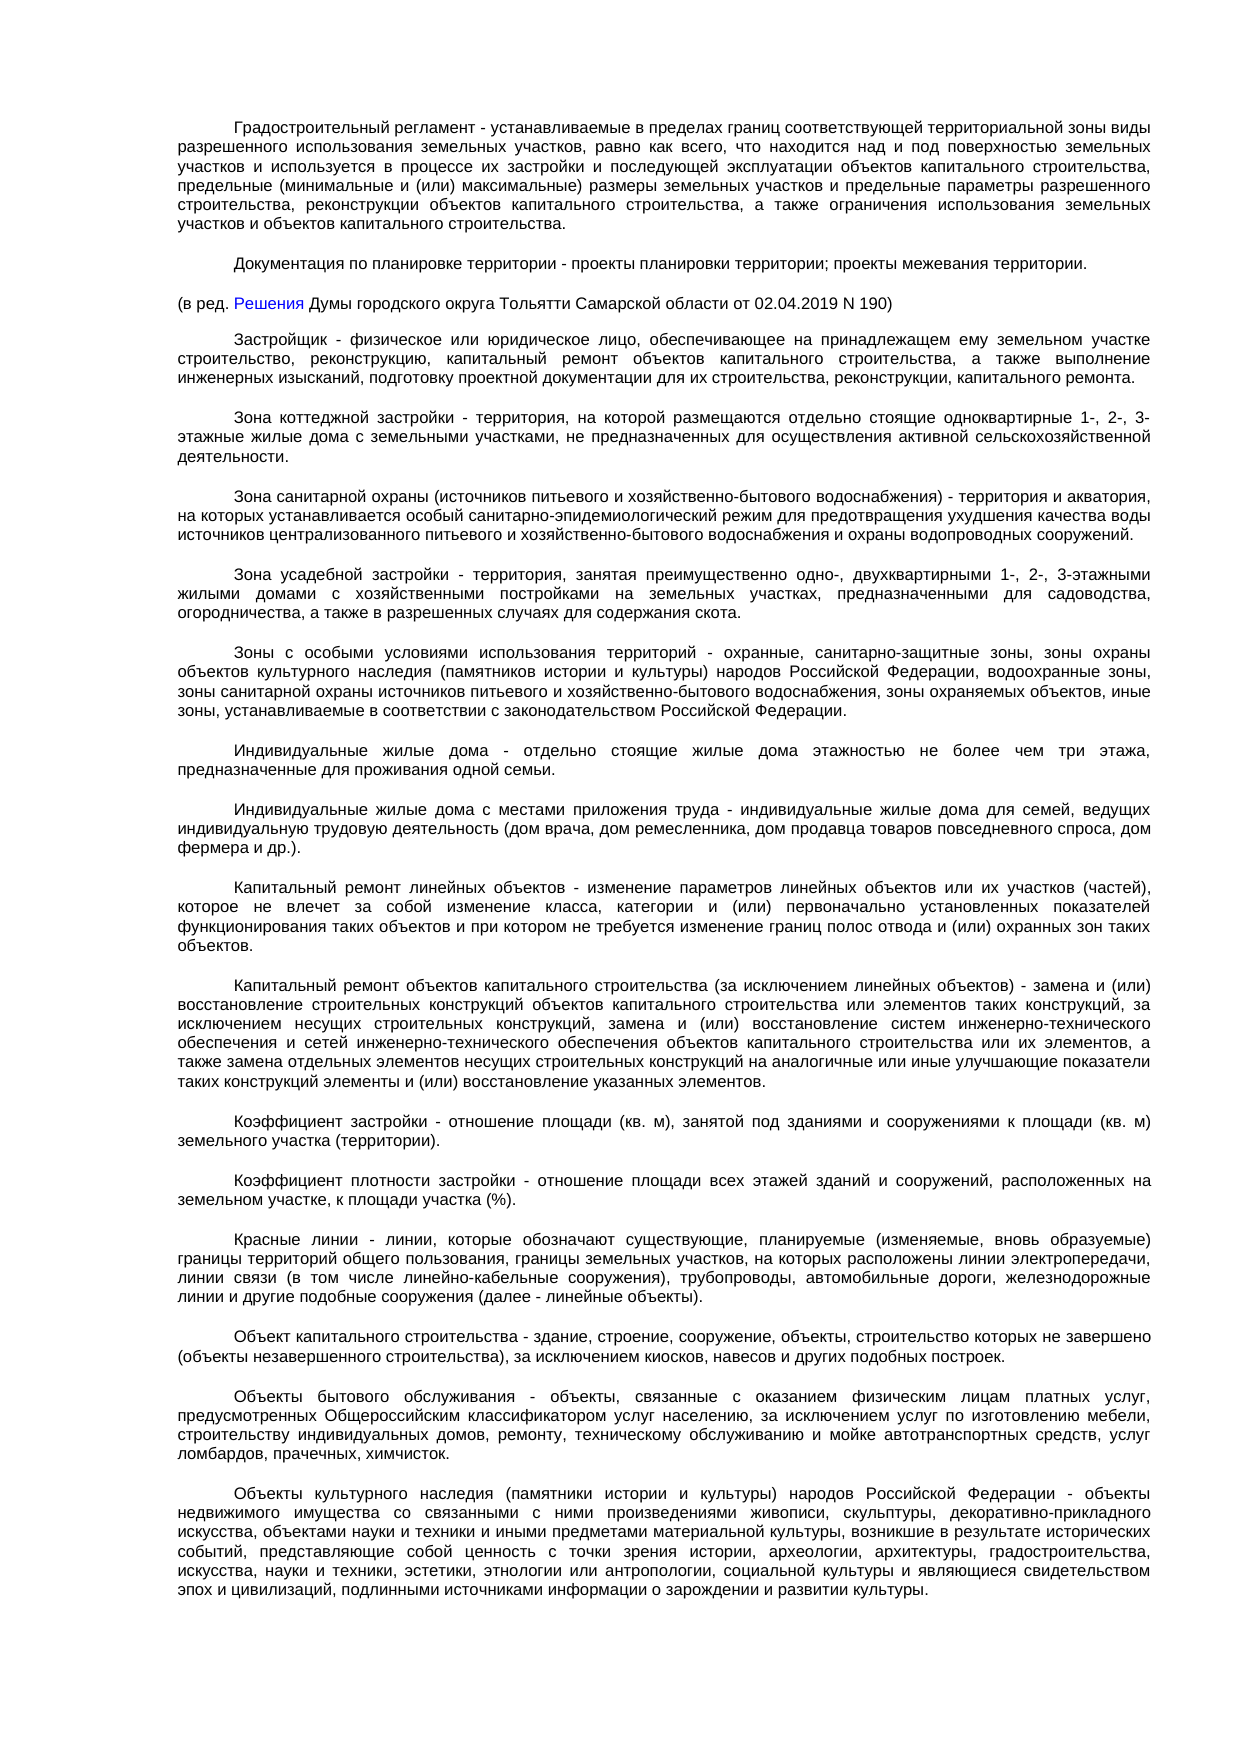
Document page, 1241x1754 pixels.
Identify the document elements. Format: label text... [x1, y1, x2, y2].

text Зона усадебной застройки - территория, занятая преимущественно одно-, двухквартирными 1-, 2-, 3-этажными жилыми домами с хозяйственными постройками на земельных участках, предназначенными для садоводства, огородничества, а также в разрешенных случаях для содержания скота. [177, 565, 1152, 622]
text Коэффициент застройки - отношение площади (кв. м), занятой под зданиями и сооружениями к площади (кв. м) земельного участка (территории). [177, 1111, 1152, 1150]
text Красные линии - линии, которые обозначают существующие, планируемые (изменяемые, вновь образуемые) границы территорий общего пользования, границы земельных участков, на которых расположены линии электропередачи, линии связи (в том числе линейно-кабельные сооружения), трубопроводы, автомобильные дороги, железнодорожные линии и другие подобные сооружения (далее - линейные объекты). [177, 1230, 1152, 1306]
text Зона коттеджной застройки - территория, на которой размещаются отдельно стоящие одноквартирные 1-, 2-, 3-этажные жилые дома с земельными участками, не предназначенных для осуществления активной сельскохозяйственной деятельности. [177, 408, 1152, 466]
text Застройщик - физическое или юридическое лицо, обеспечивающее на принадлежащем ему земельном участке строительство, реконструкцию, капитальный ремонт объектов капитального строительства, а также выполнение инженерных изысканий, подготовку проектной документации для их строительства, реконструкции, капитального ремонта. [177, 330, 1152, 387]
text Зоны с особыми условиями использования территорий - охранные, санитарно-защитные зоны, зоны охраны объектов культурного наследия (памятников истории и культуры) народов Российской Федерации, водоохранные зоны, зоны санитарной охраны источников питьевого и хозяйственно-бытового водоснабжения, зоны охраняемых объектов, иные зоны, устанавливаемые в соответствии с законодательством Российской Федерации. [177, 643, 1152, 720]
text Коэффициент плотности застройки - отношение площади всех этажей зданий и сооружений, расположенных на земельном участке, к площади участка (%). [177, 1171, 1152, 1209]
text Капитальный ремонт линейных объектов - изменение параметров линейных объектов или их участков (частей), которое не влечет за собой изменение класса, категории и (или) первоначально установленных показателей функционирования таких объектов и при котором не требуется изменение границ полос отвода и (или) охранных зон таких объектов. [177, 878, 1152, 955]
text Индивидуальные жилые дома - отдельно стоящие жилые дома этажностью не более чем три этажа, предназначенные для проживания одной семьи. [177, 741, 1152, 779]
text Объект капитального строительства - здание, строение, сооружение, объекты, строительство которых не завершено (объекты незавершенного строительства), за исключением киосков, навесов и других подобных построек. [177, 1327, 1152, 1366]
text Индивидуальные жилые дома с местами приложения труда - индивидуальные жилые дома для семей, ведущих индивидуальную трудовую деятельность (дом врача, дом ремесленника, дом продавца товаров повседневного спроса, дом фермера и др.). [177, 800, 1152, 857]
text Объекты культурного наследия (памятники истории и культуры) народов Российской Федерации - объекты недвижимого имущества со связанными с ними произведениями живописи, скульптуры, декоративно-прикладного искусства, объектами науки и техники и иными предметами материальной культуры, возникшие в результате исторических событий, представляющие собой ценность с точки зрения истории, археологии, архитектуры, градостроительства, искусства, науки и техники, эстетики, этнологии или антропологии, социальной культуры и являющиеся свидетельством эпох и цивилизаций, подлинными источниками информации о зарождении и развитии культуры. [177, 1484, 1152, 1599]
text (в ред. Решения Думы городского округа Тольятти Самарской области от 02.04.2019 N 190) [177, 294, 1152, 313]
text Объекты бытового обслуживания - объекты, связанные с оказанием физическим лицам платных услуг, предусмотренных Общероссийским классификатором услуг населению, за исключением услуг по изготовлению мебели, строительству индивидуальных домов, ремонту, техническому обслуживанию и мойке автотранспортных средств, услуг ломбардов, прачечных, химчисток. [177, 1386, 1152, 1463]
text Зона санитарной охраны (источников питьевого и хозяйственно-бытового водоснабжения) - территория и акватория, на которых устанавливается особый санитарно-эпидемиологический режим для предотвращения ухудшения качества воды источников централизованного питьевого и хозяйственно-бытового водоснабжения и охраны водопроводных сооружений. [177, 486, 1152, 544]
text Капитальный ремонт объектов капитального строительства (за исключением линейных объектов) - замена и (или) восстановление строительных конструкций объектов капитального строительства или элементов таких конструкций, за исключением несущих строительных конструкций, замена и (или) восстановление систем инженерно-технического обеспечения и сетей инженерно-технического обеспечения объектов капитального строительства или их элементов, а также замена отдельных элементов несущих строительных конструкций на аналогичные или иные улучшающие показатели таких конструкций элементы и (или) восстановление указанных элементов. [177, 976, 1152, 1091]
text Градостроительный регламент - устанавливаемые в пределах границ соответствующей территориальной зоны виды разрешенного использования земельных участков, равно как всего, что находится над и под поверхностью земельных участков и используется в процессе их застройки и последующей эксплуатации объектов капитального строительства, предельные (минимальные и (или) максимальные) размеры земельных участков и предельные параметры разрешенного строительства, реконструкции объектов капитального строительства, а также ограничения использования земельных участков и объектов капитального строительства. [177, 118, 1152, 233]
text Документация по планировке территории - проекты планировки территории; проекты межевания территории. [177, 254, 1152, 273]
